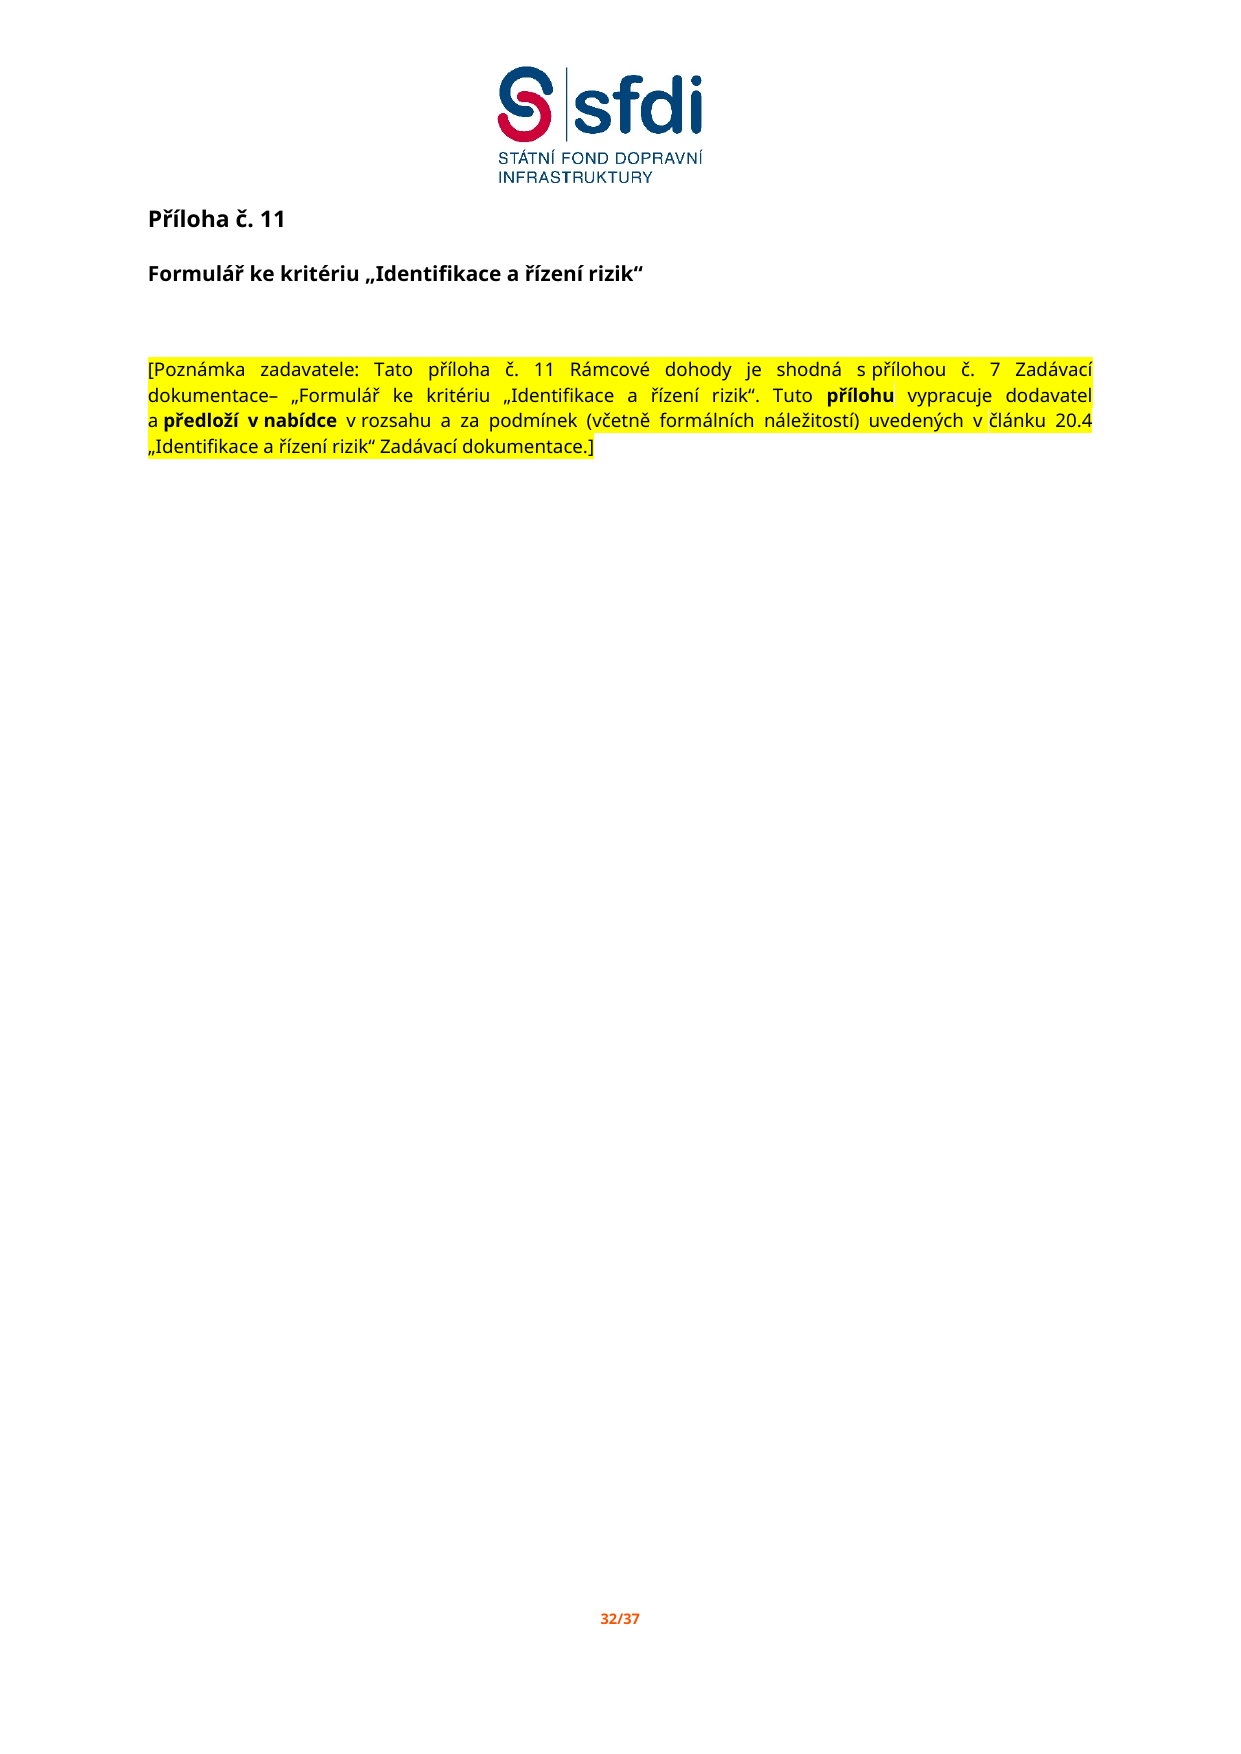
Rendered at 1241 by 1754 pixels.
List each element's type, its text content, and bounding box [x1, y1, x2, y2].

text Formulář ke kritériu „Identifikace a řízení rizik“ [148, 259, 1093, 288]
picture [497, 64, 703, 183]
text Příloha č. 11 [148, 203, 1093, 234]
text [Poznámka zadavatele: Tato příloha č. 11 Rámcové dohody je shodná s přílohou č. 7 Zadávací dokumentace– „Formulář ke kritériu „Identifikace a řízení rizik“. Tuto přílohu vypracuje dodavatel a předloží v nabídce v rozsahu a za podmínek (včetně formálních náležitostí) uvedených v článku 20.4 „Identifikace a řízení rizik“ Zadávací dokumentace.] [594, 408, 1093, 459]
